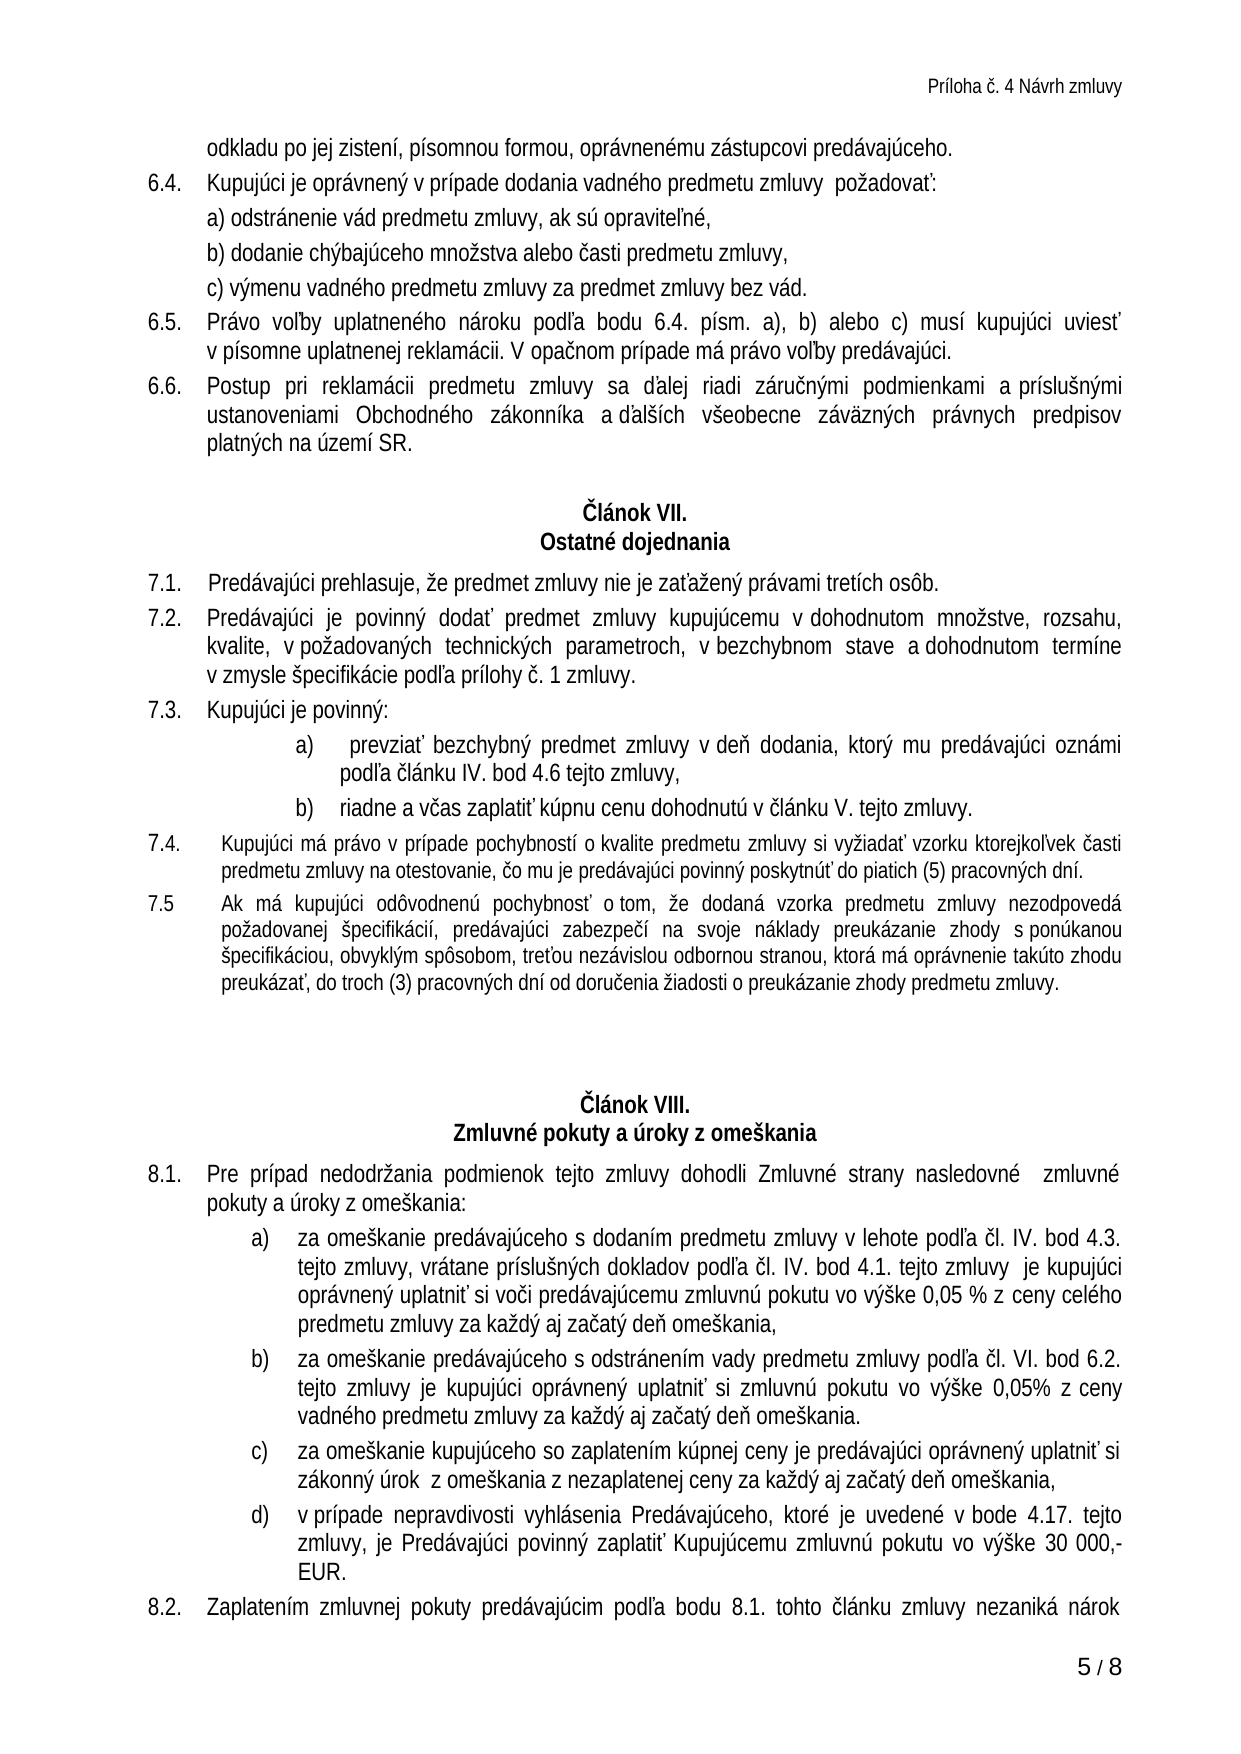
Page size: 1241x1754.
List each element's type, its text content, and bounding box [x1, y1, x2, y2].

list v prípade nepravdivosti vyhlásenia Predávajúceho, ktoré je uvedené v bode 4.17. tejto zmluvy, je Predávajúci povinný zaplatiť Kupujúcemu zmluvnú pokutu vo výške 30 000,-EUR. [251, 1499, 1122, 1586]
list Kupujúci je oprávnený v prípade dodania vadného predmetu zmluvy požadovať: [148, 168, 1122, 196]
list Právo voľby uplatneného nároku podľa bodu 6.4. písm. a), b) alebo c) musí kupujúci uviesť v písomne uplatnenej reklamácii. V opačnom prípade má právo voľby predávajúci. [148, 307, 1122, 365]
list riadne a včas zaplatiť kúpnu cenu dohodnutú v článku V. tejto zmluvy. [295, 793, 1122, 822]
list 7.5 Ak má kupujúci odôvodnenú pochybnosť o tom, že dodaná vzorka predmetu zmluvy nezodpovedá požadovanej špecifikácií, predávajúci zabezpečí na svoje náklady preukázanie zhody s ponúkanou špecifikáciou, obvyklým spôsobom, treťou nezávislou odbornou stranou, ktorá má oprávnenie takúto zhodu preukázať, do troch (3) pracovných dní od doručenia žiadosti o preukázanie zhody predmetu zmluvy. [148, 889, 1122, 995]
text Ostatné dojednania [148, 527, 1122, 555]
text Zmluvné pokuty a úroky z omeškania [148, 1118, 1122, 1147]
list prevziať bezchybný predmet zmluvy v deň dodania, ktorý mu predávajúci oznámi podľa článku IV. bod 4.6 tejto zmluvy, [295, 730, 1122, 787]
list Kupujúci je povinný: [148, 695, 1122, 723]
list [148, 1592, 1122, 1620]
list za omeškanie predávajúceho s odstránením vady predmetu zmluvy podľa čl. VI. bod 6.2. tejto zmluvy je kupujúci oprávnený uplatniť si zmluvnú pokutu vo výške 0,05% z ceny vadného predmetu zmluvy za každý aj začatý deň omeškania. [251, 1344, 1122, 1430]
list a) odstránenie vád predmetu zmluvy, ak sú opraviteľné, [207, 203, 1122, 231]
list b) dodanie chýbajúceho množstva alebo časti predmetu zmluvy, [207, 238, 1122, 266]
text Článok VIII. [148, 1090, 1122, 1118]
list c) výmenu vadného predmetu zmluvy za predmet zmluvy bez vád. [207, 272, 1122, 301]
list Predávajúci je povinný dodať predmet zmluvy kupujúcemu v dohodnutom množstve, rozsahu, kvalite, v požadovaných technických parametroch, v bezchybnom stave a dohodnutom termíne v zmysle špecifikácie podľa prílohy č. 1 zmluvy. [148, 603, 1122, 689]
text Článok VII. [148, 498, 1122, 527]
list Pre prípad nedodržania podmienok tejto zmluvy dohodli Zmluvné strany nasledovné zmluvné pokuty a úroky z omeškania: [148, 1159, 1122, 1217]
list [148, 133, 1122, 162]
list Predávajúci prehlasuje, že predmet zmluvy nie je zaťažený právami tretích osôb. [148, 568, 1122, 596]
list za omeškanie predávajúceho s dodaním predmetu zmluvy v lehote podľa čl. IV. bod 4.3. tejto zmluvy, vrátane príslušných dokladov podľa čl. IV. bod 4.1. tejto zmluvy je kupujúci oprávnený uplatniť si voči predávajúcemu zmluvnú pokutu vo výške 0,05 % z ceny celého predmetu zmluvy za každý aj začatý deň omeškania, [251, 1223, 1122, 1338]
list 7.4. Kupujúci má právo v prípade pochybností o kvalite predmetu zmluvy si vyžiadať vzorku ktorejkoľvek časti predmetu zmluvy na otestovanie, čo mu je predávajúci povinný poskytnúť do piatich (5) pracovných dní. [148, 828, 1122, 883]
list za omeškanie kupujúceho so zaplatením kúpnej ceny je predávajúci oprávnený uplatniť si zákonný úrok z omeškania z nezaplatenej ceny za každý aj začatý deň omeškania, [251, 1436, 1122, 1493]
list Postup pri reklamácii predmetu zmluvy sa ďalej riadi záručnými podmienkami a príslušnými ustanoveniami Obchodného zákonníka a ďalších všeobecne záväzných právnych predpisov platných na území SR. [148, 371, 1122, 457]
